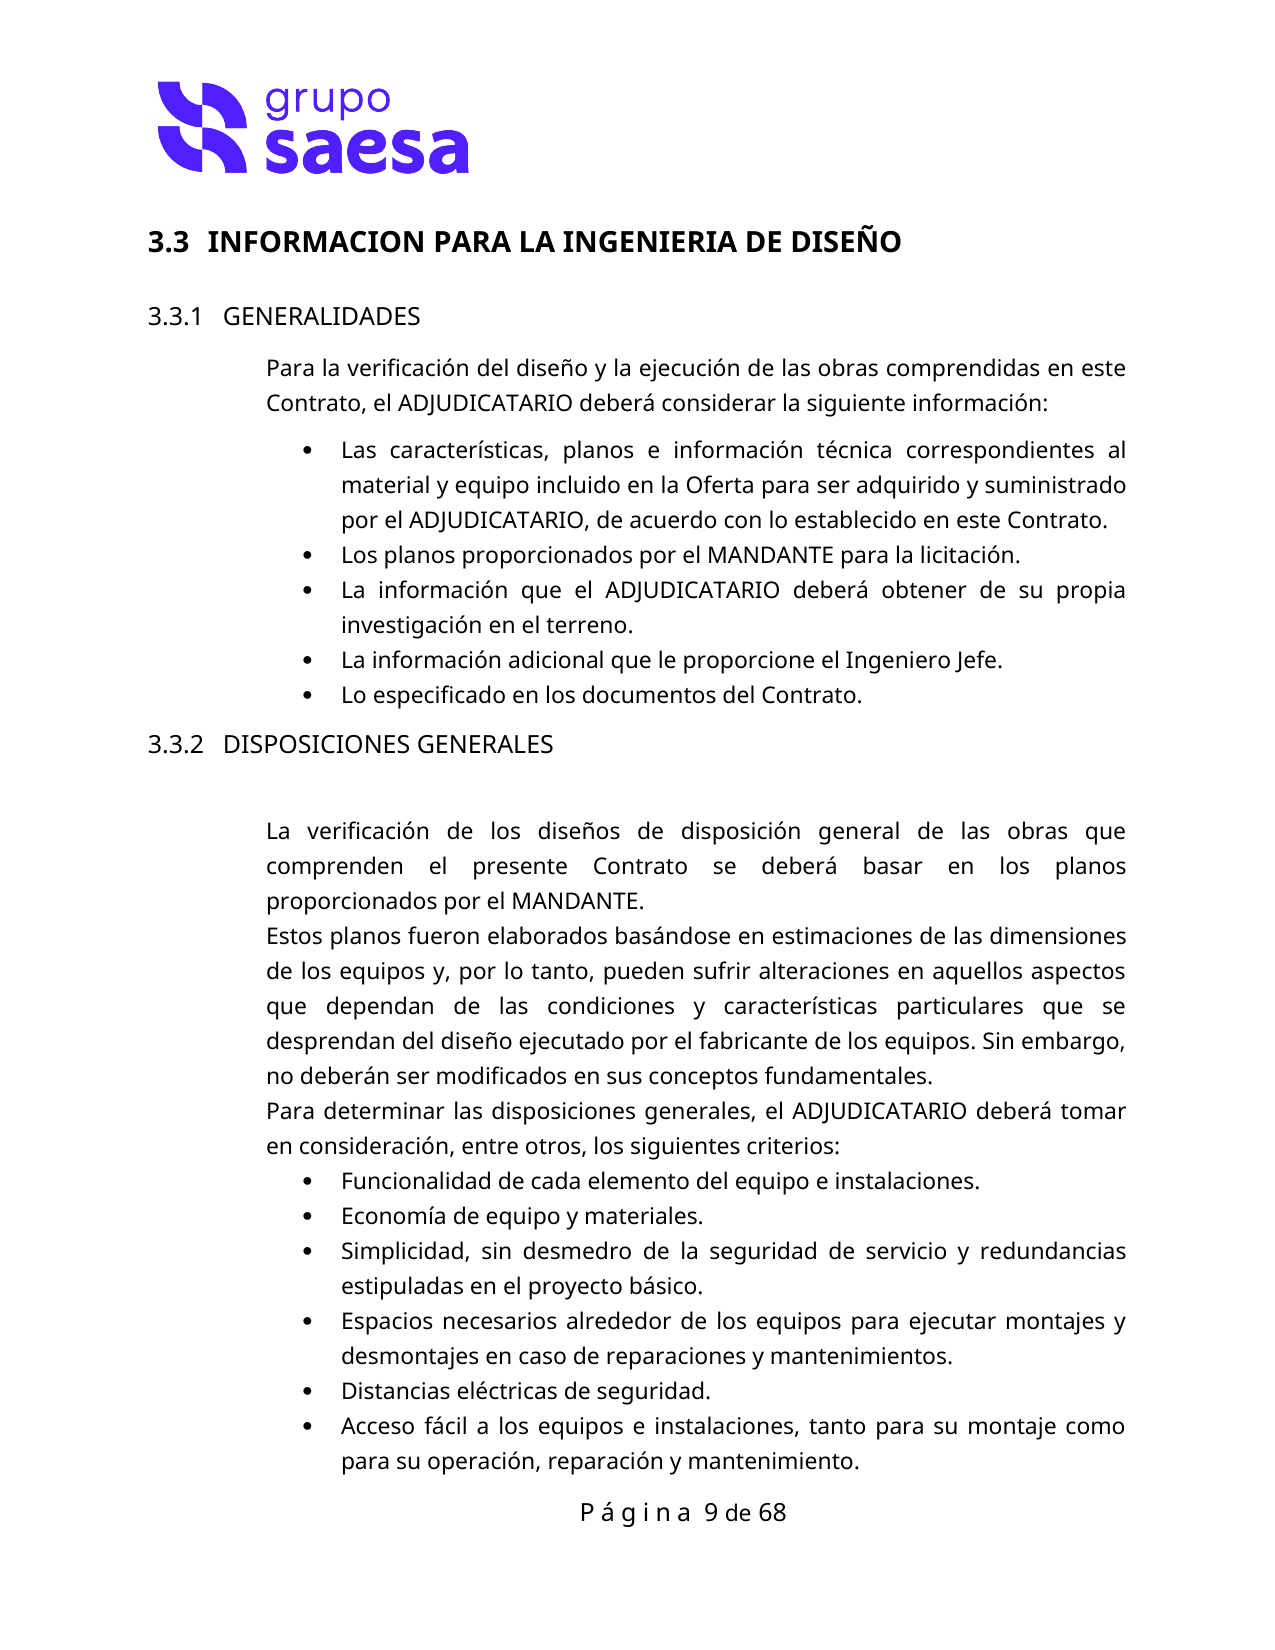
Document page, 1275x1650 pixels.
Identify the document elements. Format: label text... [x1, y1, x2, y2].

text INFORMACION PARA LA INGENIERIA DE DISEÑO [148, 221, 1127, 261]
picture [147, 73, 478, 177]
list Distancias eléctricas de seguridad. [303, 1375, 1127, 1407]
list La información que el ADJUDICATARIO deberá obtener de su propia investigación en el terreno. [303, 574, 1127, 641]
list Espacios necesarios alrededor de los equipos para ejecutar montajes y desmontajes en caso de reparaciones y mantenimientos. [303, 1305, 1127, 1372]
list Simplicidad, sin desmedro de la seguridad de servicio y redundancias estipuladas en el proyecto básico. [303, 1235, 1127, 1302]
list Para determinar las disposiciones generales, el ADJUDICATARIO deberá tomar en consideración, entre otros, los siguientes criterios: [266, 1095, 1127, 1162]
list Funcionalidad de cada elemento del equipo e instalaciones. [303, 1165, 1127, 1197]
list Economía de equipo y materiales. [303, 1200, 1127, 1232]
list Acceso fácil a los equipos e instalaciones, tanto para su montaje como para su operación, reparación y mantenimiento. [303, 1410, 1127, 1477]
list La información adicional que le proporcione el Ingeniero Jefe. [303, 644, 1127, 676]
list Lo especificado en los documentos del Contrato. [303, 679, 1127, 711]
subtitle GENERALIDADES [148, 299, 1127, 333]
list Los planos proporcionados por el MANDANTE para la licitación. [303, 539, 1127, 571]
list La verificación de los diseños de disposición general de las obras que comprenden el presente Contrato se deberá basar en los planos proporcionados por el MANDANTE. [266, 815, 1127, 917]
subtitle DISPOSICIONES GENERALES [148, 727, 1127, 761]
text Para la verificación del diseño y la ejecución de las obras comprendidas en este Contrato, el ADJUDICATARIO deberá considerar la siguiente información: [266, 352, 1127, 418]
list Estos planos fueron elaborados basándose en estimaciones de las dimensiones de los equipos y, por lo tanto, pueden sufrir alteraciones en aquellos aspectos que dependan de las condiciones y características particulares que se desprendan del diseño ejecutado por el fabricante de los equipos. Sin embargo, no deberán ser modificados en sus conceptos fundamentales. [266, 920, 1127, 1092]
list Las características, planos e información técnica correspondientes al material y equipo incluido en la Oferta para ser adquirido y suministrado por el ADJUDICATARIO, de acuerdo con lo establecido en este Contrato. [303, 434, 1127, 536]
